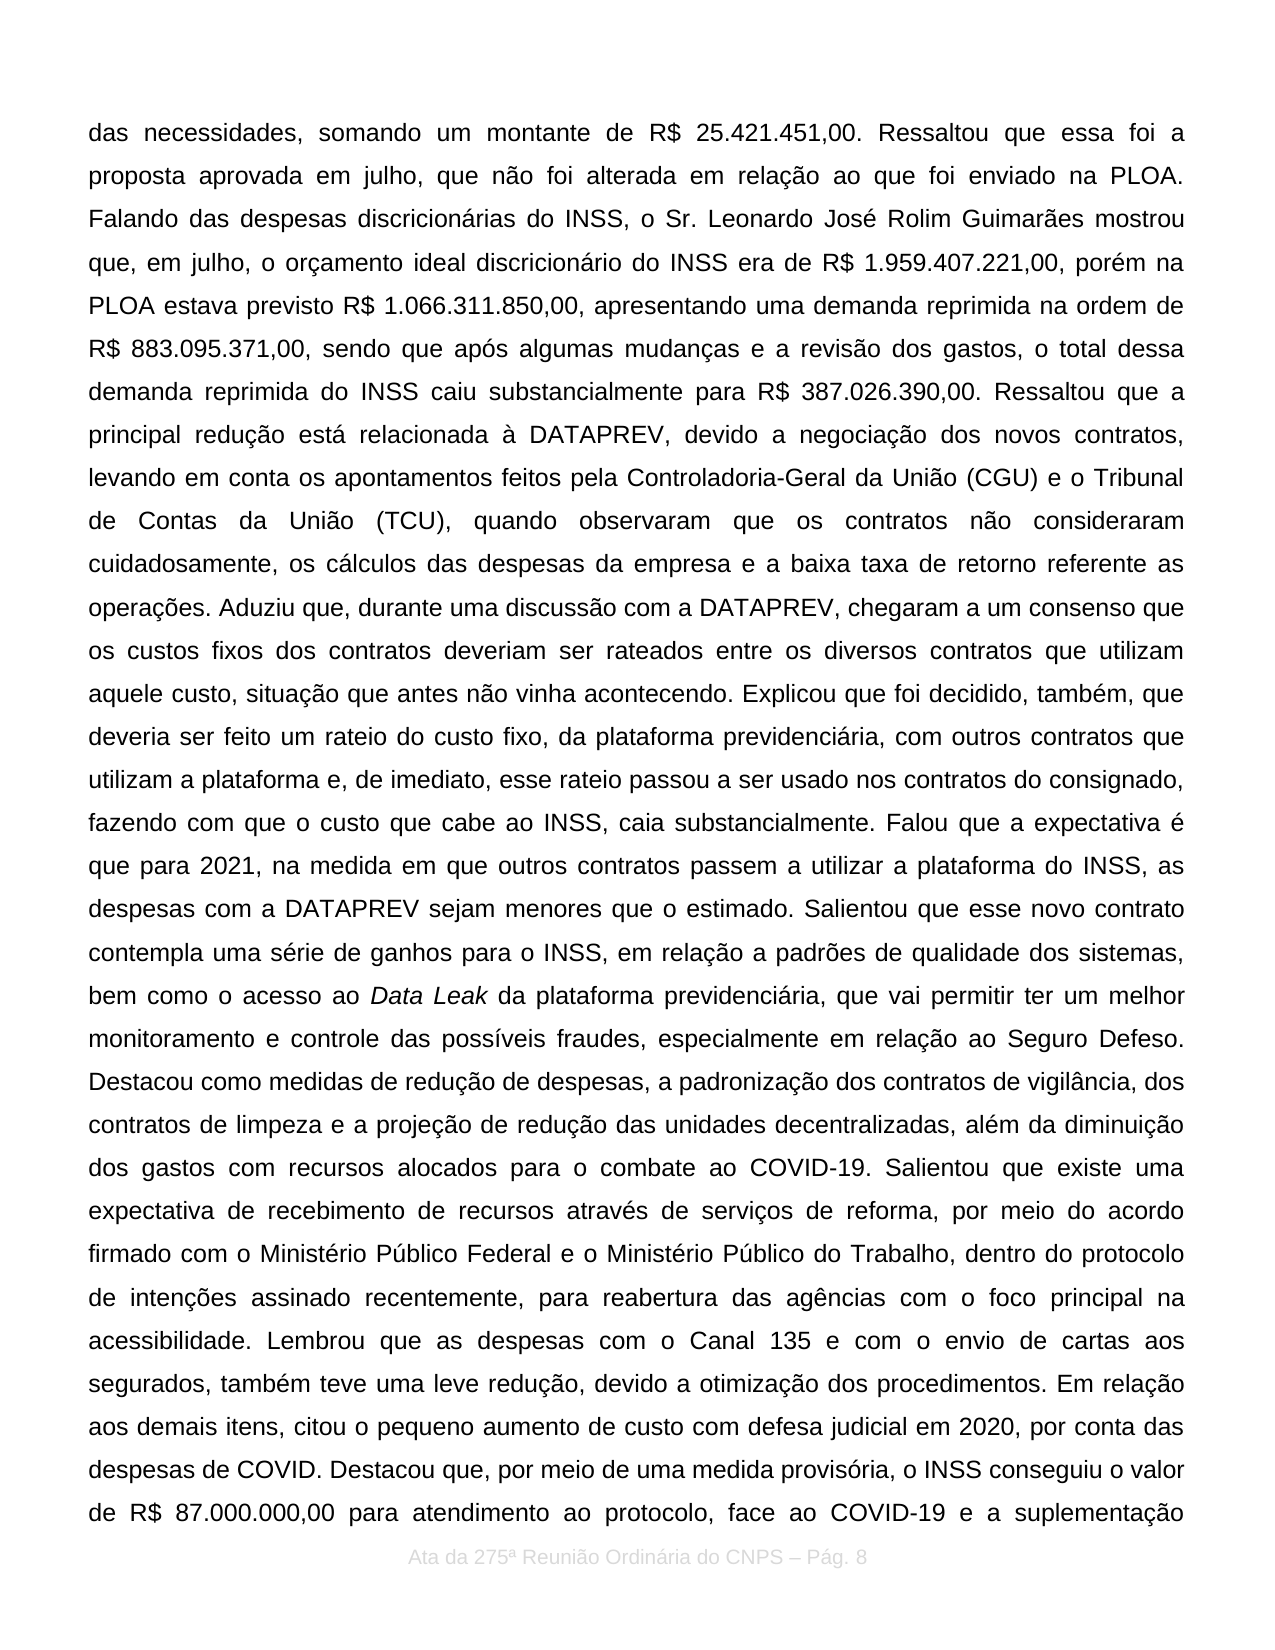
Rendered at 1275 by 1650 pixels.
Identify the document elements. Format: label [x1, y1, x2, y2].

text [87, 118, 1186, 1527]
